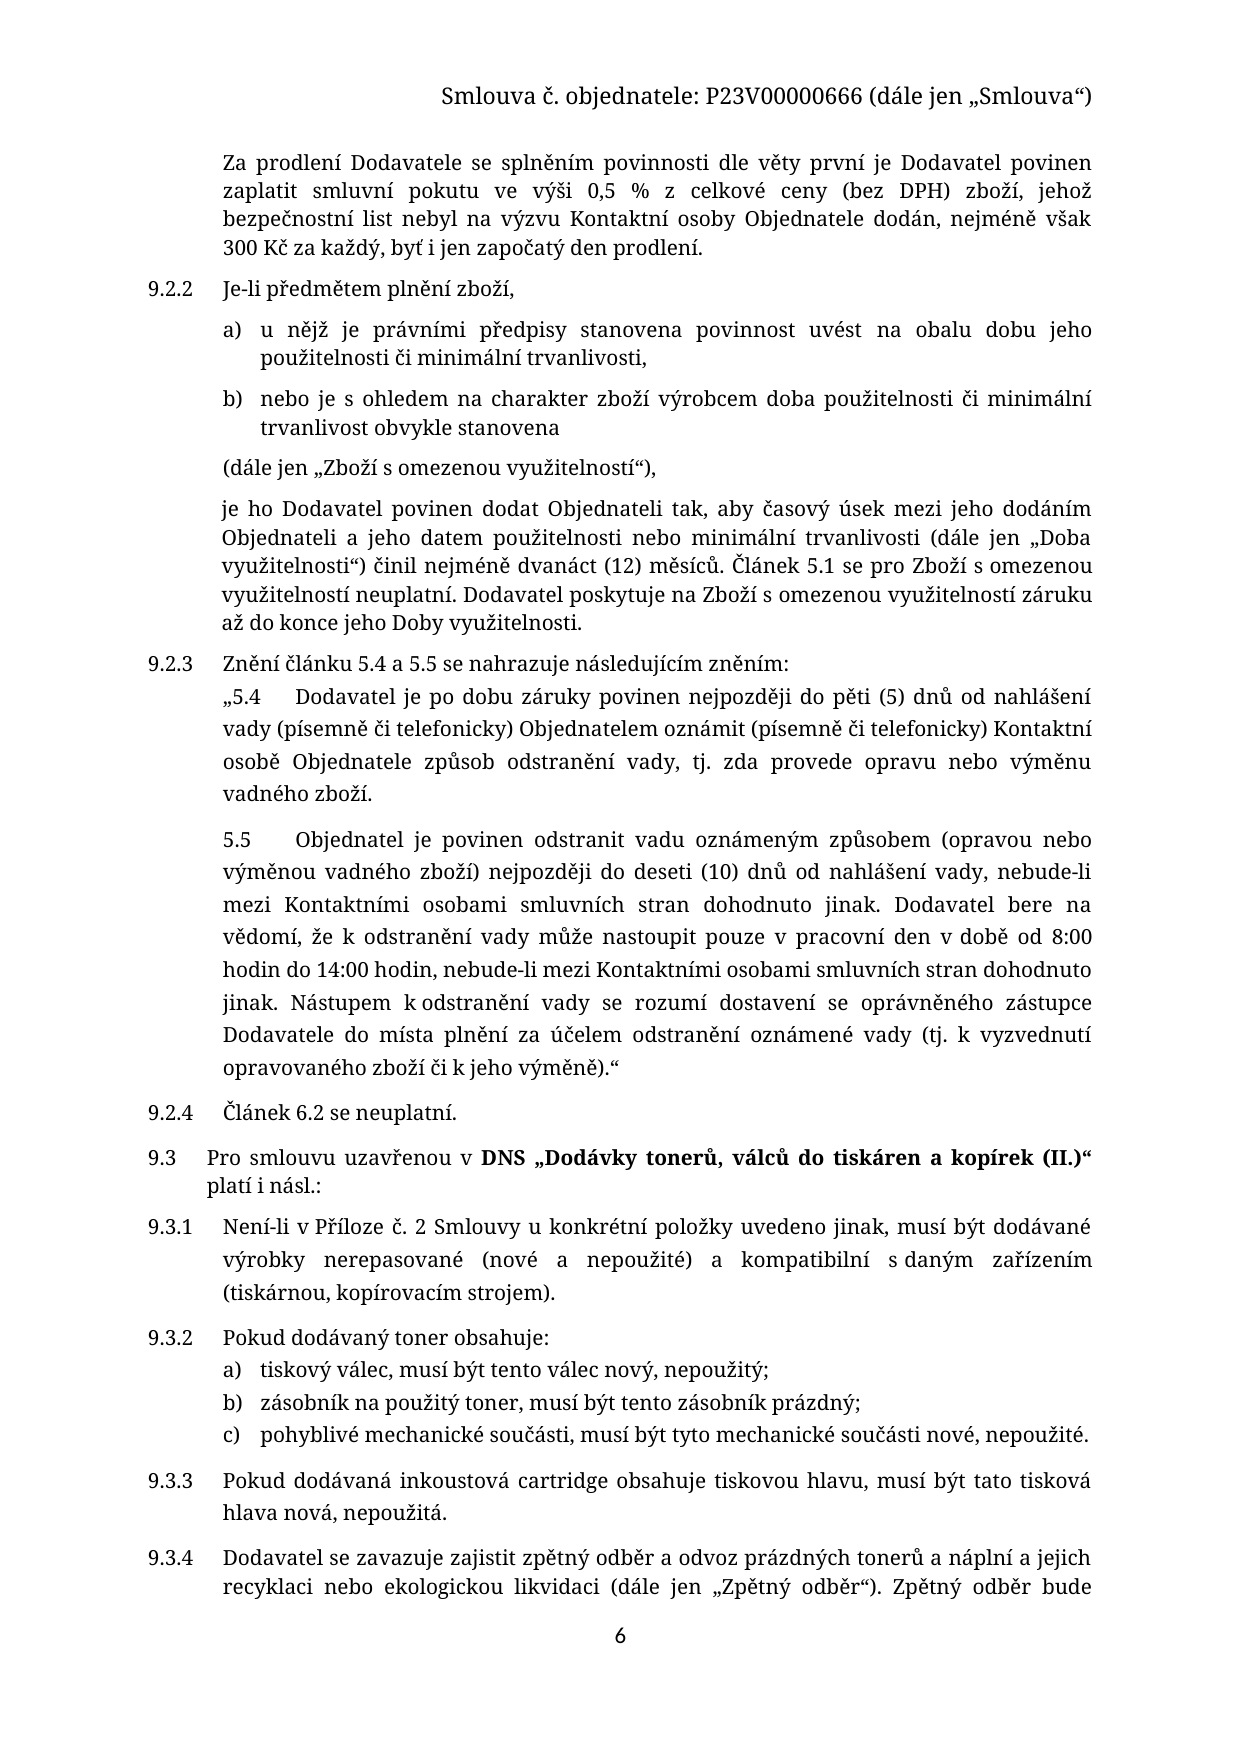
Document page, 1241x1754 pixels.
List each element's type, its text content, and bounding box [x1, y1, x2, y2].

list Pokud dodávaná inkoustová cartridge obsahuje tiskovou hlavu, musí být tato tisková hlava nová, nepoužitá. [148, 1466, 1093, 1527]
list 5.5 Objednatel je povinen odstranit vadu oznámeným způsobem (opravou nebo výměnou vadného zboží) nejpozději do deseti (10) dnů od nahlášení vady, nebude-li mezi Kontaktními osobami smluvních stran dohodnuto jinak. Dodavatel bere na vědomí, že k odstranění vady může nastoupit pouze v pracovní den v době od 8:00 hodin do 14:00 hodin, nebude-li mezi Kontaktními osobami smluvních stran dohodnuto jinak. Nástupem k odstranění vady se rozumí dostavení se oprávněného zástupce Dodavatele do místa plnění za účelem odstranění oznámené vady (tj. k vyzvednutí opravovaného zboží či k jeho výměně).“ [223, 825, 1093, 1081]
list zásobník na použitý toner, musí být tento zásobník prázdný; [223, 1388, 1093, 1416]
text (dále jen „Zboží s omezenou využitelností“), [223, 453, 1093, 482]
list Článek 6.2 se neuplatní. [148, 1098, 1093, 1126]
list Není-li v Příloze č. 2 Smlouvy u konkrétní položky uvedeno jinak, musí být dodávané výrobky nerepasované (nové a nepoužité) a kompatibilní s daným zařízením (tiskárnou, kopírovacím strojem). [148, 1212, 1093, 1306]
list nebo je s ohledem na charakter zboží výrobcem doba použitelnosti či minimální trvanlivost obvykle stanovena [223, 384, 1093, 441]
list tiskový válec, musí být tento válec nový, nepoužitý; [223, 1355, 1093, 1384]
list „5.4 Dodavatel je po dobu záruky povinen nejpozději do pěti (5) dnů od nahlášení vady (písemně či telefonicky) Objednatelem oznámit (písemně či telefonicky) Kontaktní osobě Objednatele způsob odstranění vady, tj. zda provede opravu nebo výměnu vadného zboží. [223, 682, 1093, 808]
list pohyblivé mechanické součásti, musí být tyto mechanické součásti nové, nepoužité. [223, 1421, 1093, 1449]
list Je-li předmětem plnění zboží, [148, 274, 1093, 302]
list Pro smlouvu uzavřenou v DNS „Dodávky tonerů, válců do tiskáren a kopírek (II.)“ platí i násl.: [148, 1143, 1093, 1200]
list Pokud dodávaný toner obsahuje: [148, 1323, 1093, 1351]
list Znění článku 5.4 a 5.5 se nahrazuje následujícím zněním: [148, 649, 1093, 678]
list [148, 148, 1093, 261]
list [148, 1543, 1093, 1600]
text je ho Dodavatel povinen dodat Objednateli tak, aby časový úsek mezi jeho dodáním Objednateli a jeho datem použitelnosti nebo minimální trvanlivosti (dále jen „Doba využitelnosti“) činil nejméně dvanáct (12) měsíců. Článek 5.1 se pro Zboží s omezenou využitelností neuplatní. Dodavatel poskytuje na Zboží s omezenou využitelností záruku až do konce jeho Doby využitelnosti. [221, 494, 1093, 637]
list u nějž je právními předpisy stanovena povinnost uvést na obalu dobu jeho použitelnosti či minimální trvanlivosti, [223, 315, 1093, 372]
